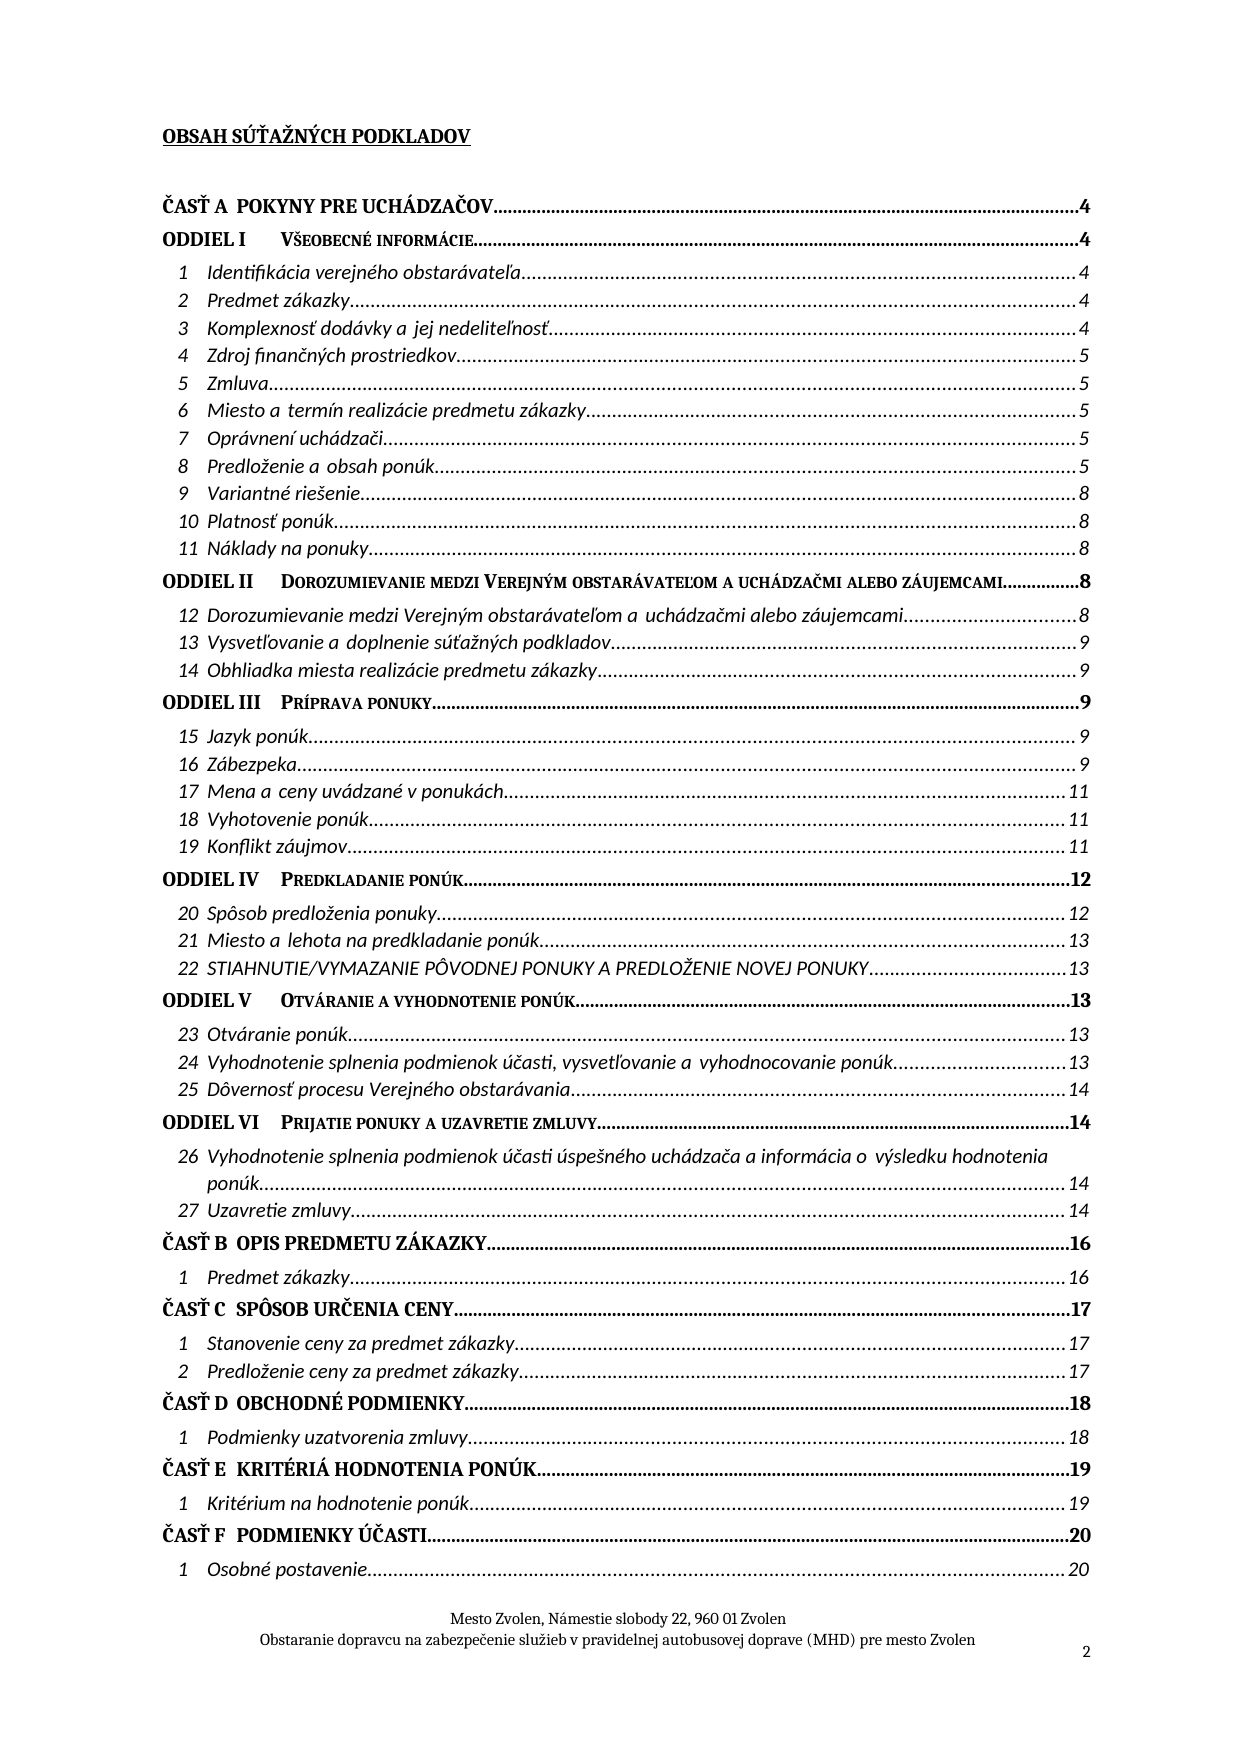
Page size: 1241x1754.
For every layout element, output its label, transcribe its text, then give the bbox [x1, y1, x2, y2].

text 1 Kritérium na hodnotenie ponúk 19 [177, 1490, 1093, 1516]
text 1 Identifikácia verejného obstarávateľa 4 [177, 259, 1093, 285]
text 22 STIAHNUTIE/VYMAZANIE PÔVODNEJ PONUKY A PREDLOŽENIE NOVEJ PONUKY 13 [177, 955, 1093, 981]
text 21 Miesto a lehota na predkladanie ponúk 13 [177, 928, 1093, 953]
text 20 Spôsob predloženia ponuky 12 [177, 900, 1093, 925]
text 9 Variantné riešenie 8 [177, 480, 1093, 506]
text 1 Stanovenie ceny za predmet zákazky 17 [177, 1330, 1093, 1356]
text ODDIEL VI Prijatie ponuky a uzavretie zmluvy 14 [162, 1111, 1093, 1134]
text 23 Otváranie ponúk 13 [177, 1021, 1093, 1047]
text 12 Dorozumievanie medzi Verejným obstarávateľom a uchádzačmi alebo záujemcami 8 [177, 602, 1093, 627]
text 19 Konflikt záujmov 11 [177, 834, 1093, 859]
text ČASŤ F Podmienky účasti 20 [162, 1524, 1093, 1548]
text ODDIEL III Príprava ponuky 9 [162, 691, 1093, 715]
text 2 Predmet zákazky 4 [177, 287, 1093, 313]
text 2 Predloženie ceny za predmet zákazky 17 [177, 1358, 1093, 1383]
text ODDIEL II Dorozumievanie medzi Verejným obstarávateľom a uchádzačmi alebo záujemcami 8 [162, 569, 1093, 593]
text 4 Zdroj finančných prostriedkov 5 [177, 342, 1093, 368]
text ODDIEL IV Predkladanie ponúk 12 [162, 868, 1093, 892]
text ODDIEL V Otváranie a vyhodnotenie ponúk 13 [162, 989, 1093, 1013]
text 13 Vysvetľovanie a doplnenie súťažných podkladov 9 [177, 629, 1093, 655]
text 8 Predloženie a obsah ponúk 5 [177, 453, 1093, 478]
text 17 Mena a ceny uvádzané v ponukách 11 [177, 778, 1093, 804]
text ČASŤ C Spôsob určenia ceny 17 [162, 1298, 1093, 1322]
text 15 Jazyk ponúk 9 [177, 723, 1093, 749]
text 18 Vyhotovenie ponúk 11 [177, 806, 1093, 832]
text 10 Platnosť ponúk 8 [177, 508, 1093, 533]
text ČASŤ D Obchodné podmienky 18 [162, 1392, 1093, 1416]
text ČASŤ E Kritériá hodnotenia ponúk 19 [162, 1458, 1093, 1482]
text 14 Obhliadka miesta realizácie predmetu zákazky 9 [177, 657, 1093, 682]
text 7 Oprávnení uchádzači 5 [177, 425, 1093, 451]
text 5 Zmluva 5 [177, 370, 1093, 395]
text 1 Osobné postavenie 20 [177, 1557, 1093, 1582]
text 11 Náklady na ponuky 8 [177, 536, 1093, 561]
text 27 Uzavretie zmluvy 14 [177, 1198, 1093, 1223]
text ČASŤ A Pokyny pre uchádzačov 4 [162, 195, 1093, 219]
text 16 Zábezpeka 9 [177, 751, 1093, 776]
text ODDIEL I Všeobecné informácie 4 [162, 227, 1093, 251]
text Obsah súťažných podkladov [162, 124, 1093, 148]
text 1 Podmienky uzatvorenia zmluvy 18 [177, 1424, 1093, 1449]
text 24 Vyhodnotenie splnenia podmienok účasti, vysvetľovanie a vyhodnocovanie ponúk 13 [177, 1049, 1093, 1074]
text 1 Predmet zákazky 16 [177, 1264, 1093, 1289]
text 26 Vyhodnotenie splnenia podmienok účasti úspešného uchádzača a informácia o výsledku hodnotenia ponúk 14 [177, 1143, 1093, 1196]
text 25 Dôvernosť procesu Verejného obstarávania 14 [177, 1077, 1093, 1102]
text 6 Miesto a termín realizácie predmetu zákazky 5 [177, 398, 1093, 423]
text ČASŤ B Opis predmetu zákazky 16 [162, 1232, 1093, 1256]
text 3 Komplexnosť dodávky a jej nedeliteľnosť 4 [177, 315, 1093, 340]
